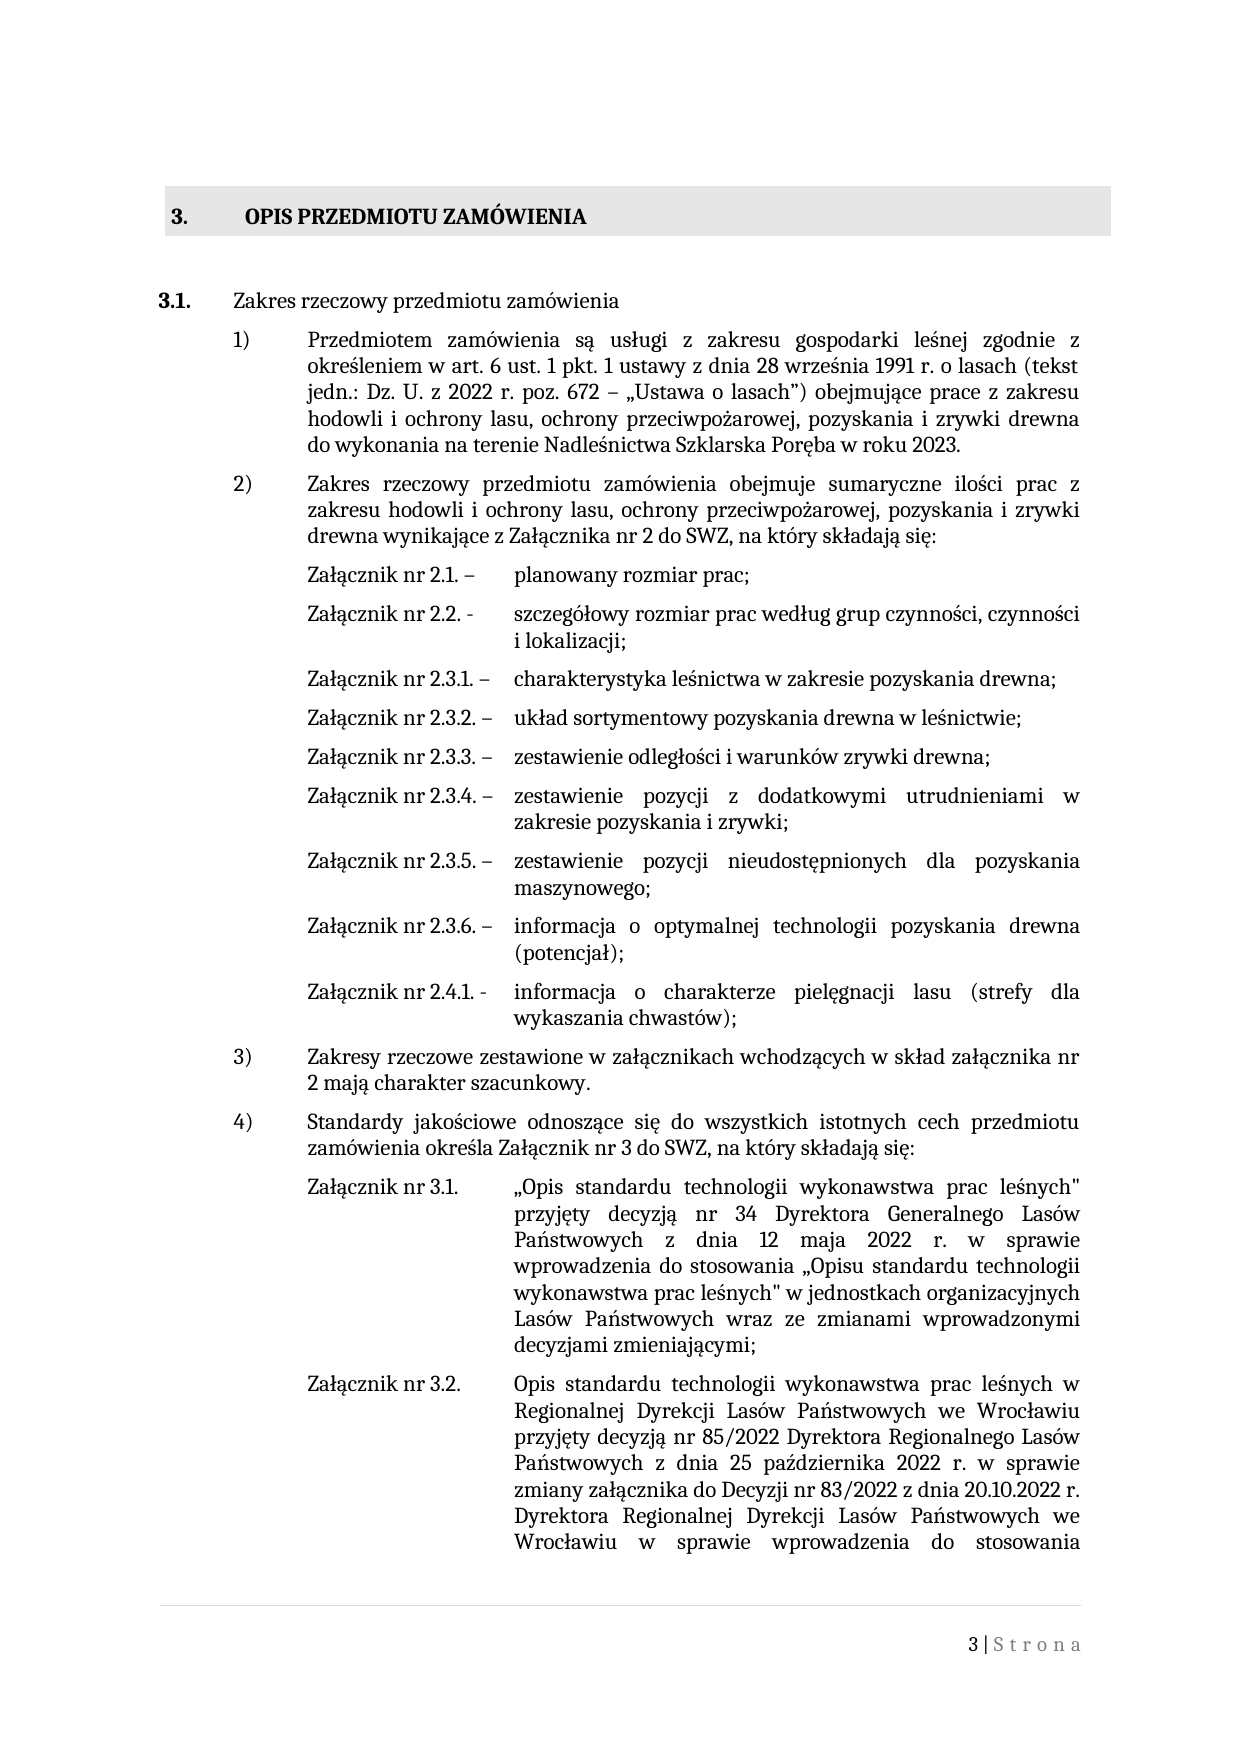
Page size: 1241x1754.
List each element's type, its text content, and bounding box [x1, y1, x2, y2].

text 2) Zakres rzeczowy przedmiotu zamówienia obejmuje sumaryczne ilości prac z zakresu hodowli i ochrony lasu, ochrony przeciwpożarowej, pozyskania i zrywki drewna wynikające z Załącznika nr 2 do SWZ, na który składają się: [233, 471, 1081, 550]
text Załącznik nr 2.3.3. – zestawienie odległości i warunków zrywki drewna; [307, 744, 1081, 770]
text Załącznik nr 2.3.2. – układ sortymentowy pozyskania drewna w leśnictwie; [307, 705, 1081, 731]
table_header 3. OPIS PRZEDMIOTU ZAMÓWIENIA [165, 186, 1111, 236]
list Zakres rzeczowy przedmiotu zamówienia [158, 287, 1081, 314]
text Załącznik nr 3.1. „Opis standardu technologii wykonawstwa prac leśnych" przyjęty decyzją nr 34 Dyrektora Generalnego Lasów Państwowych z dnia 12 maja 2022 r. w sprawie wprowadzenia do stosowania „Opisu standardu technologii wykonawstwa prac leśnych" w jednostkach organizacyjnych Lasów Państwowych wraz ze zmianami wprowadzonymi decyzjami zmieniającymi; [307, 1174, 1081, 1358]
text 1) Przedmiotem zamówienia są usługi z zakresu gospodarki leśnej zgodnie z określeniem w art. 6 ust. 1 pkt. 1 ustawy z dnia 28 września 1991 r. o lasach (tekst jedn.: Dz. U. z 2022 r. poz. 672 – „Ustawa o lasach”) obejmujące prace z zakresu hodowli i ochrony lasu, ochrony przeciwpożarowej, pozyskania i zrywki drewna do wykonania na terenie Nadleśnictwa Szklarska Poręba w roku 2023. [233, 326, 1081, 458]
text Załącznik nr 2.3.1. – charakterystyka leśnictwa w zakresie pozyskania drewna; [307, 666, 1081, 693]
text Załącznik nr 2.3.4. – zestawienie pozycji z dodatkowymi utrudnieniami w zakresie pozyskania i zrywki; [307, 783, 1081, 836]
text Załącznik nr 2.2. - szczegółowy rozmiar prac według grup czynności, czynności i lokalizacji; [307, 601, 1081, 654]
text Załącznik nr 2.3.5. – zestawienie pozycji nieudostępnionych dla pozyskania maszynowego; [307, 848, 1081, 901]
text Załącznik nr 2.3.6. – informacja o optymalnej technologii pozyskania drewna (potencjał); [307, 913, 1081, 966]
text Załącznik nr 2.1. – planowany rozmiar prac; [307, 562, 1081, 588]
text 3) Zakresy rzeczowe zestawione w załącznikach wchodzących w skład załącznika nr 2 mają charakter szacunkowy. [233, 1044, 1081, 1096]
text Załącznik nr 2.4.1. - informacja o charakterze pielęgnacji lasu (strefy dla wykaszania chwastów); [307, 978, 1081, 1031]
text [307, 1371, 1081, 1556]
text 4) Standardy jakościowe odnoszące się do wszystkich istotnych cech przedmiotu zamówienia określa Załącznik nr 3 do SWZ, na który składają się: [233, 1109, 1081, 1162]
